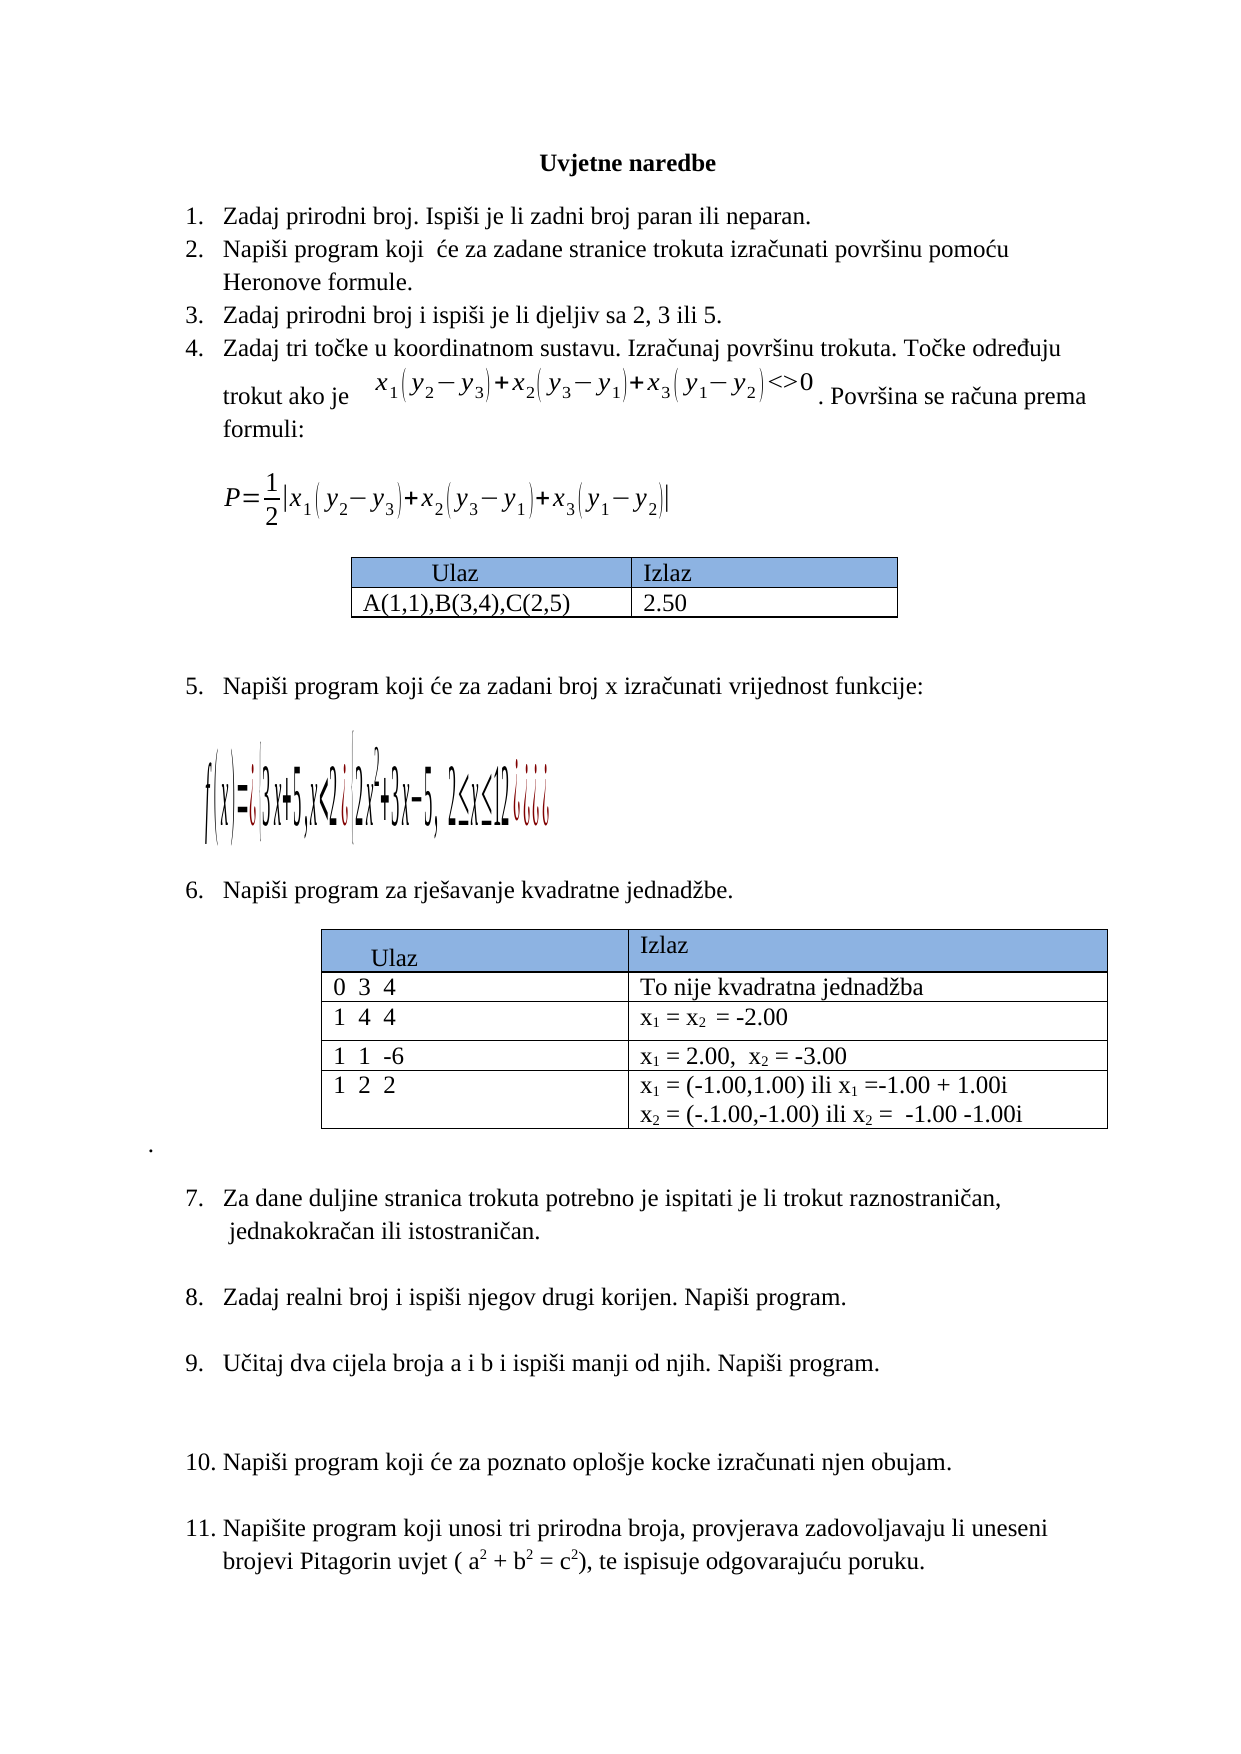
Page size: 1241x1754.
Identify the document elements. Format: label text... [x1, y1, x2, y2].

table_cell 1 2 2 [322, 1071, 628, 1128]
table_cell x1 = (-1.00,1.00) ili x1 =-1.00 + 1.00i x2 = (-.1.00,-1.00) ili x2 = -1.00 -1.00i [629, 1071, 1107, 1128]
table_header Izlaz [629, 930, 1107, 971]
table_cell x1 = x2 = -2.00 [629, 1002, 1107, 1040]
table_cell x1 = 2.00, x2 = -3.00 [629, 1041, 1107, 1069]
list Napiši program za rješavanje kvadratne jednadžbe. [185, 875, 1107, 904]
list Napišite program koji unosi tri prirodna broja, provjerava zadovoljavaju li uneseni brojevi Pitagorin uvjet ( a2 + b2 = c2), te ispisuje odgovarajuću poruku. [185, 1513, 1107, 1575]
list jednakokračan ili istostraničan. [223, 1216, 1107, 1245]
table_header Izlaz [632, 558, 897, 587]
table_cell 0 3 4 [322, 973, 628, 1001]
list Napiši program koji će za poznato oplošje kocke izračunati njen obujam. [185, 1447, 1107, 1476]
table_header Ulaz [352, 558, 631, 587]
table_cell 2.50 [632, 588, 897, 616]
list Zadaj prirodni broj i ispiši je li djeljiv sa 2, 3 ili 5. [185, 301, 1107, 329]
table_cell 1 1 -6 [322, 1041, 628, 1069]
list Napiši program koji će za zadane stranice trokuta izračunati površinu pomoću Heronove formule. [185, 234, 1107, 296]
list Zadaj prirodni broj. Ispiši je li zadni broj paran ili neparan. [185, 201, 1107, 230]
table_header Ulaz [322, 930, 628, 971]
table_cell To nije kvadratna jednadžba [629, 973, 1107, 1001]
list Učitaj dva cijela broja a i b i ispiši manji od njih. Napiši program. [185, 1348, 1107, 1377]
list Za dane duljine stranica trokuta potrebno je ispitati je li trokut raznostraničan, [185, 1183, 1107, 1212]
list Zadaj tri točke u koordinatnom sustavu. Izračunaj površinu trokuta. Točke određuju trokut ako je . Površina se računa prema formuli: [185, 333, 1107, 442]
list Napiši program koji će za zadani broj x izračunati vrijednost funkcije: [185, 671, 1107, 700]
table_cell A(1,1),B(3,4),C(2,5) [352, 588, 631, 616]
text Uvjetne naredbe [148, 148, 1107, 176]
table_cell 1 4 4 [322, 1002, 628, 1040]
text . [148, 1129, 1107, 1158]
list Zadaj realni broj i ispiši njegov drugi korijen. Napiši program. [185, 1282, 1107, 1311]
